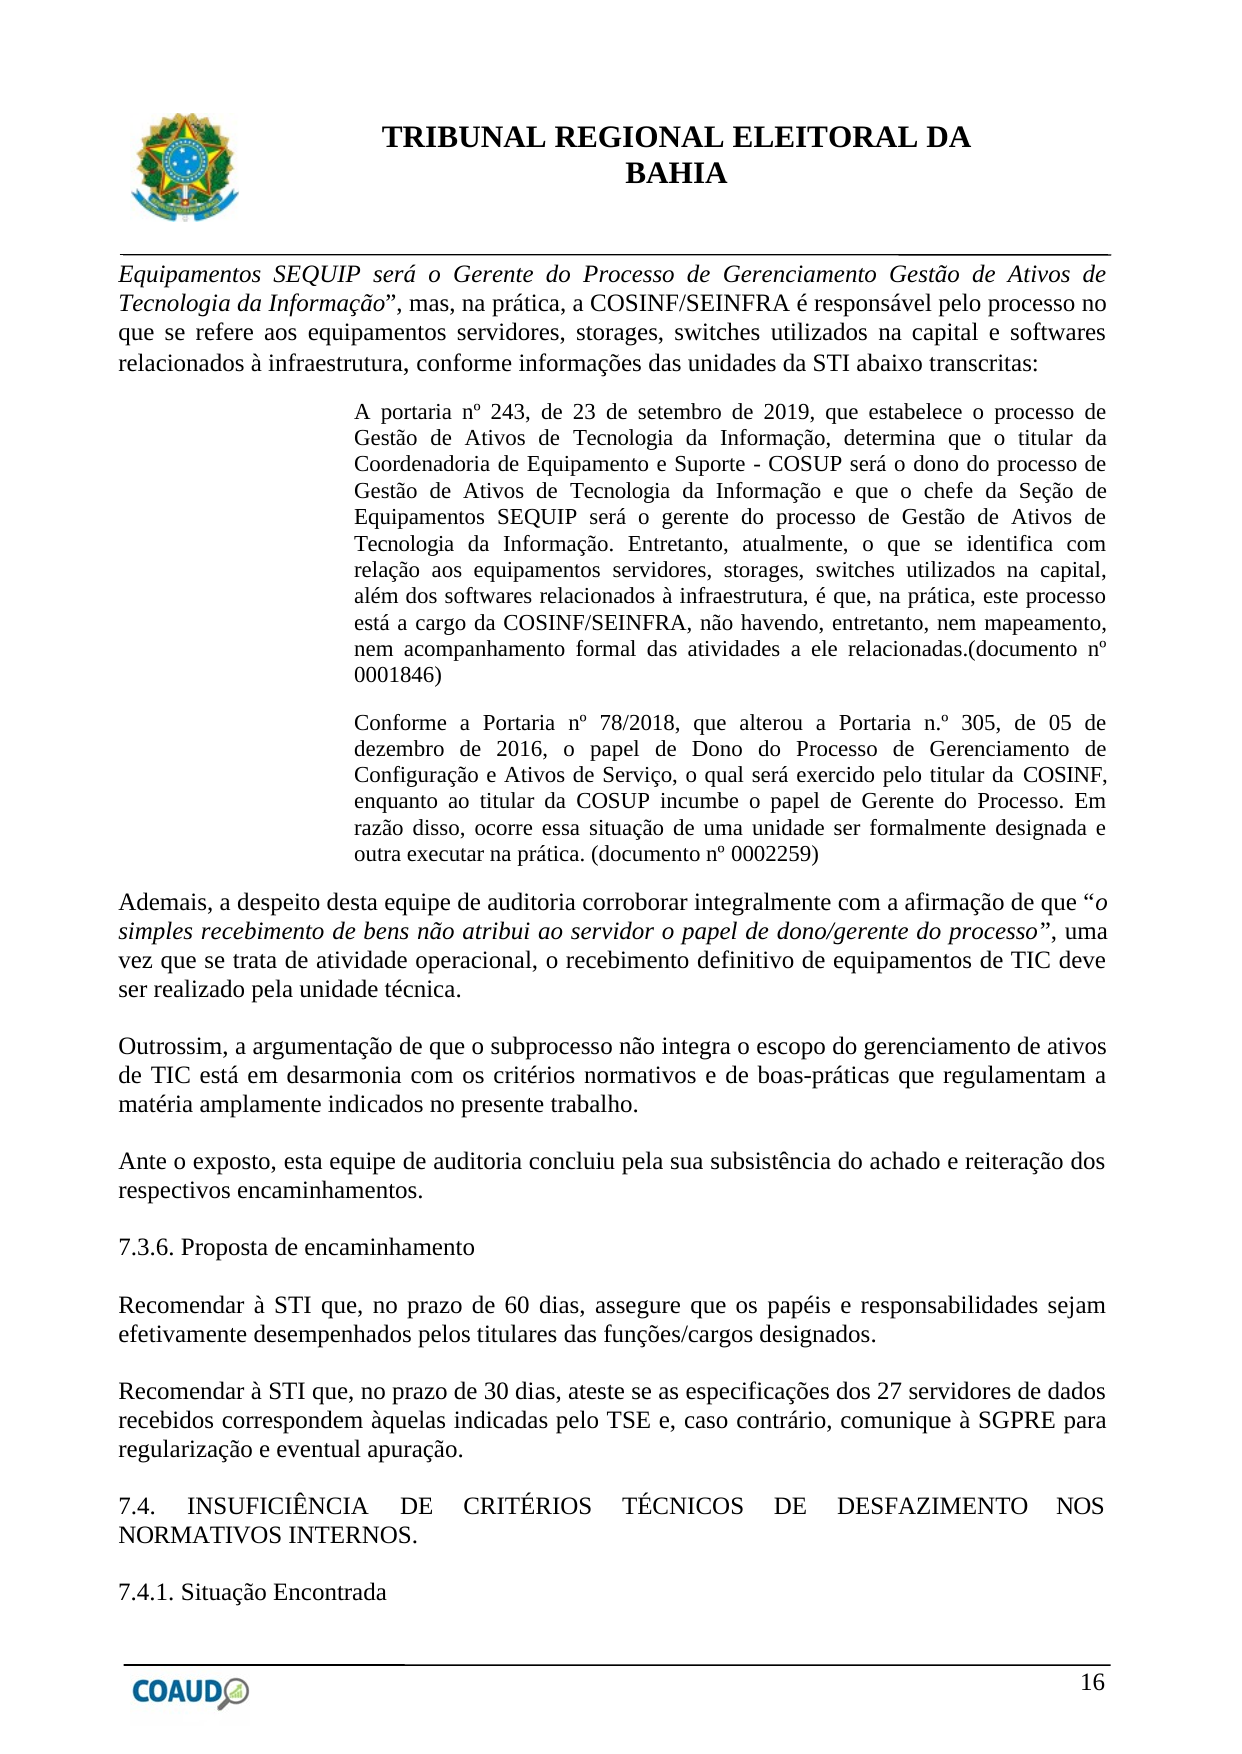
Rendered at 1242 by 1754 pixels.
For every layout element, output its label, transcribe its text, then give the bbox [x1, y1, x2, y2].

text Outrossim, a argumentação de que o subprocesso não integra o escopo do gerenciamento de ativos de TIC está em desarmonia com os critérios normativos e de boas-práticas que regulamentam a matéria amplamente indicados no presente trabalho. [118, 1031, 1107, 1117]
picture [130, 113, 240, 222]
text Ante o exposto, esta equipe de auditoria concluiu pela sua subsistência do achado e reiteração dos respectivos encaminhamentos. [118, 1146, 1107, 1204]
text Ademais, a despeito desta equipe de auditoria corroborar integralmente com a afirmação de que “o simples recebimento de bens não atribui ao servidor o papel de dono/gerente do processo”, uma vez que se trata de atividade operacional, o recebimento definitivo de equipamentos de TIC deve ser realizado pela unidade técnica. [118, 887, 1108, 1002]
text Equipamentos SEQUIP será o Gerente do Processo de Gerenciamento Gestão de Ativos de Tecnologia da Informação”, mas, na prática, a COSINF/SEINFRA é responsável pelo processo no que se refere aos equipamentos servidores, storages, switches utilizados na capital e softwares relacionados à infraestrutura, conforme informações das unidades da STI abaixo transcritas: [118, 259, 1107, 377]
picture [130, 1666, 250, 1726]
text A portaria nº 243, de 23 de setembro de 2019, que estabelece o processo de Gestão de Ativos de Tecnologia da Informação, determina que o titular da Coordenadoria de Equipamento e Suporte - COSUP será o dono do processo de Gestão de Ativos de Tecnologia da Informação e que o chefe da Seção de Equipamentos SEQUIP será o gerente do processo de Gestão de Ativos de Tecnologia da Informação. Entretanto, atualmente, o que se identifica com relação aos equipamentos servidores, storages, switches utilizados na capital, além dos softwares relacionados à infraestrutura, é que, na prática, este processo está a cargo da COSINF/SEINFRA, não havendo, entretanto, nem mapeamento, nem acompanhamento formal das atividades a ele relacionadas.(documento nº 0001846) [354, 398, 1108, 688]
text Recomendar à STI que, no prazo de 30 dias, ateste se as especificações dos 27 servidores de dados recebidos correspondem àquelas indicadas pelo TSE e, caso contrário, comunique à SGPRE para regularização e eventual apuração. [118, 1376, 1108, 1462]
list INSUFICIÊNCIA DE CRITÉRIOS TÉCNICOS DE DESFAZIMENTO NOS NORMATIVOS INTERNOS. [118, 1491, 1106, 1549]
list Situação Encontrada [118, 1577, 1133, 1606]
text Recomendar à STI que, no prazo de 60 dias, assegure que os papéis e responsabilidades sejam efetivamente desempenhados pelos titulares das funções/cargos designados. [118, 1290, 1107, 1347]
text 7.3.6. Proposta de encaminhamento [118, 1232, 1133, 1261]
text Conforme a Portaria nº 78/2018, que alterou a Portaria n.º 305, de 05 de dezembro de 2016, o papel de Dono do Processo de Gerenciamento de Configuração e Ativos de Serviço, o qual será exercido pelo titular da COSINF, enquanto ao titular da COSUP incumbe o papel de Gerente do Processo. Em razão disso, ocorre essa situação de uma unidade ser formalmente designada e outra executar na prática. (documento nº 0002259) [354, 708, 1108, 867]
